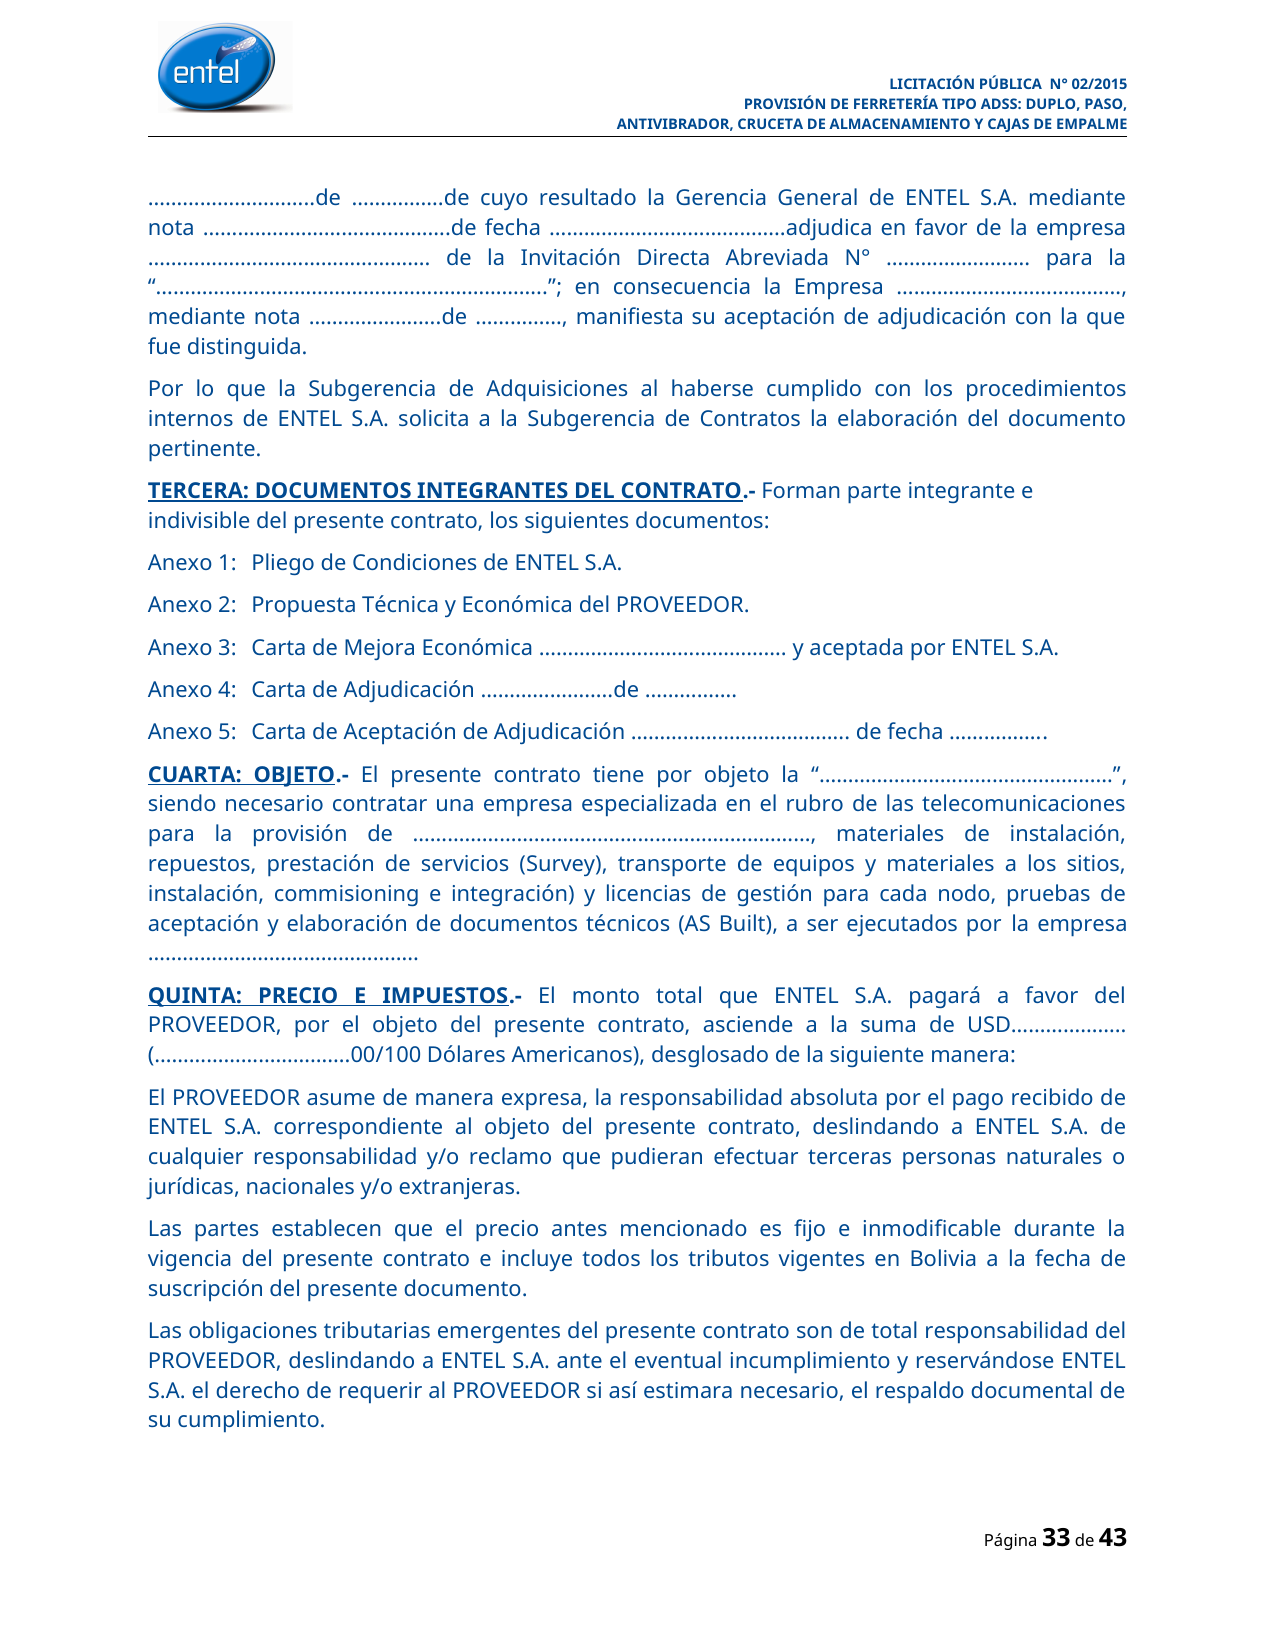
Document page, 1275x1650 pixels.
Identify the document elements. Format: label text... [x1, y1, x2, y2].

text Por lo que la Subgerencia de Adquisiciones al haberse cumplido con los procedimientos internos de ENTEL S.A. solicita a la Subgerencia de Contratos la elaboración del documento pertinente. [148, 373, 1127, 463]
text El PROVEEDOR asume de manera expresa, la responsabilidad absoluta por el pago recibido de ENTEL S.A. correspondiente al objeto del presente contrato, deslindando a ENTEL S.A. de cualquier responsabilidad y/o reclamo que pudieran efectuar terceras personas naturales o jurídicas, nacionales y/o extranjeras. [148, 1082, 1127, 1201]
picture [157, 21, 293, 113]
text TERCERA: DOCUMENTOS INTEGRANTES DEL CONTRATO.- Forman parte integrante e indivisible del presente contrato, los siguientes documentos: [148, 475, 1127, 535]
text Las partes establecen que el precio antes mencionado es fijo e inmodificable durante la vigencia del presente contrato e incluye todos los tributos vigentes en Bolivia a la fecha de suscripción del presente documento. [148, 1213, 1127, 1303]
text Anexo 2: Propuesta Técnica y Económica del PROVEEDOR. [148, 589, 1127, 619]
text Anexo 3: Carta de Mejora Económica ……………………………………. y aceptada por ENTEL S.A. [148, 632, 1127, 662]
text QUINTA: PRECIO E IMPUESTOS.- El monto total que ENTEL S.A. pagará a favor del PROVEEDOR, por el objeto del presente contrato, asciende a la suma de USD……………….. (…………………………….00/100 Dólares Americanos), desglosado de la siguiente manera: [148, 980, 1127, 1069]
text Anexo 4: Carta de Adjudicación …………………..de ……………. [148, 674, 1127, 704]
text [148, 182, 1127, 361]
text Las obligaciones tributarias emergentes del presente contrato son de total responsabilidad del PROVEEDOR, deslindando a ENTEL S.A. ante el eventual incumplimiento y reservándose ENTEL S.A. el derecho de requerir al PROVEEDOR si así estimara necesario, el respaldo documental de su cumplimiento. [148, 1315, 1127, 1434]
text Anexo 1: Pliego de Condiciones de ENTEL S.A. [148, 547, 1127, 577]
text Anexo 5: Carta de Aceptación de Adjudicación ……………………………….. de fecha …………….. [148, 716, 1127, 746]
text CUARTA: OBJETO.- El presente contrato tiene por objeto la “……………………………………………”, siendo necesario contratar una empresa especializada en el rubro de las telecomunicaciones para la provisión de ……………………………………………………………, materiales de instalación, repuestos, prestación de servicios (Survey), transporte de equipos y materiales a los sitios, instalación, commisioning e integración) y licencias de gestión para cada nodo, pruebas de aceptación y elaboración de documentos técnicos (AS Built), a ser ejecutados por la empresa ……………………………………….. [148, 759, 1127, 967]
